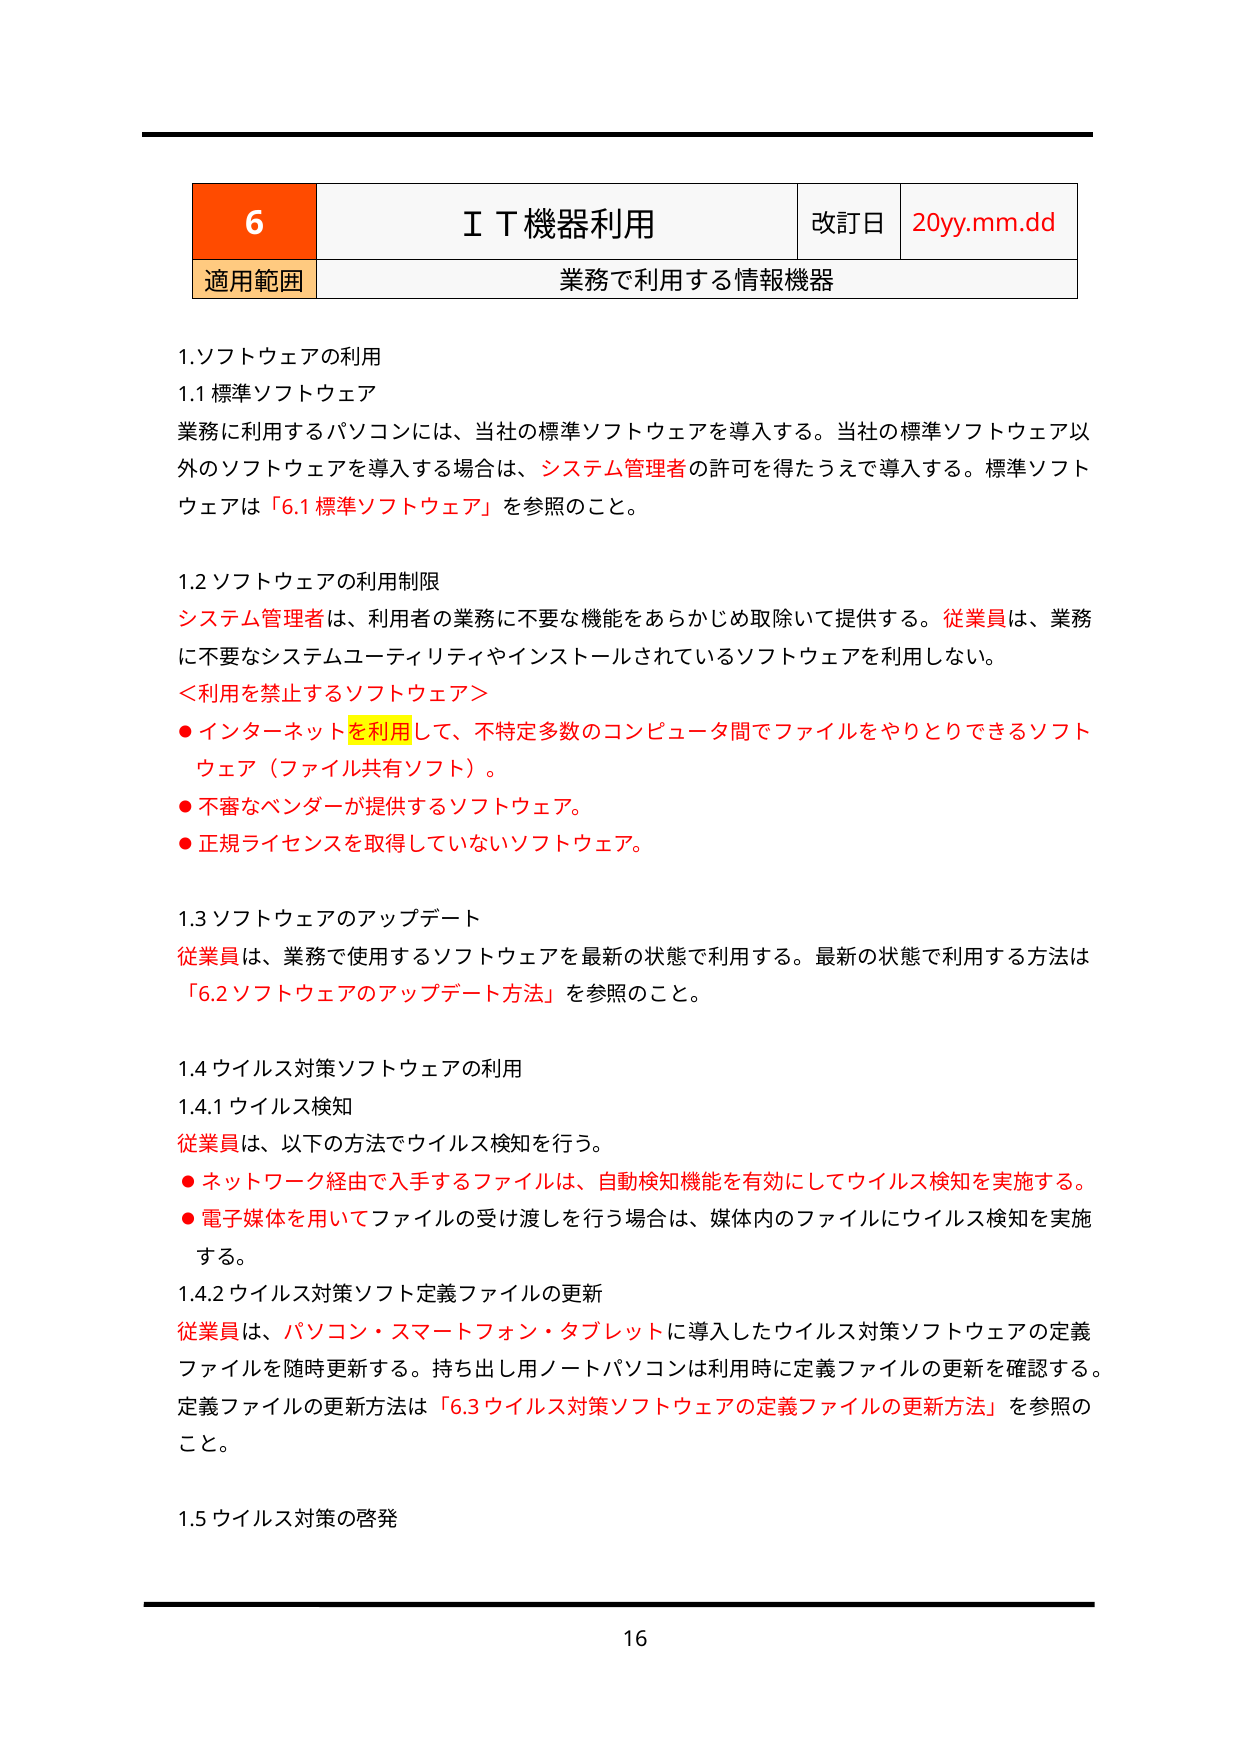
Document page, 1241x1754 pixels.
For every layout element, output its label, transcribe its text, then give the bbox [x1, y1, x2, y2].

text 1.ソフトウェアの利用 [177, 336, 1092, 374]
text 従業員は、業務で使用するソフトウェアを最新の状態で利用する。最新の状態で利用する方法は「6.2ソフトウェアのアップデート方法」を参照のこと。 [177, 936, 1092, 1011]
list インターネットを利用して、不特定多数のコンピュータ間でファイルをやりとりできるソフトウェア（ファイル共有ソフト）。 [177, 711, 1092, 786]
text 1.4.1ウイルス検知 [177, 1086, 1092, 1124]
text 1.1標準ソフトウェア [177, 374, 1092, 411]
text 1.5ウイルス対策の啓発 [177, 1499, 1092, 1536]
list 電子媒体を用いてファイルの受け渡しを行う場合は、媒体内のファイルにウイルス検知を実施する。 [180, 1199, 1092, 1274]
text 業務に利用するパソコンには、当社の標準ソフトウェアを導入する。当社の標準ソフトウェア以外のソフトウェアを導入する場合は、システム管理者の許可を得たうえで導入する。標準ソフトウェアは「6.1標準ソフトウェア」を参照のこと。 [177, 411, 1092, 524]
text 1.4.2ウイルス対策ソフト定義ファイルの更新 [177, 1274, 1092, 1311]
table_cell 適用範囲 [193, 260, 316, 298]
text 1.2ソフトウェアの利用制限 [177, 561, 1092, 599]
table_header 改訂日 [798, 184, 900, 259]
table_header 6 [193, 184, 316, 259]
text 1.4ウイルス対策ソフトウェアの利用 [177, 1049, 1092, 1086]
text ＜利用を禁止するソフトウェア＞ [177, 674, 1092, 711]
table_cell 業務で利用する情報機器 [317, 260, 1077, 298]
list 不審なベンダーが提供するソフトウェア。 [177, 786, 1092, 824]
text 1.3ソフトウェアのアップデート [177, 899, 1092, 936]
text 従業員は、パソコン・スマートフォン・タブレットに導入したウイルス対策ソフトウェアの定義ファイルを随時更新する。持ち出し用ノートパソコンは利用時に定義ファイルの更新を確認する。定義ファイルの更新方法は「6.3ウイルス対策ソフトウェアの定義ファイルの更新方法」を参照のこと。 [177, 1311, 1092, 1461]
table_header 20yy.mm.dd [901, 184, 1077, 259]
list ネットワーク経由で入手するファイルは、自動検知機能を有効にしてウイルス検知を実施する。 [180, 1161, 1092, 1199]
table_header ＩＴ機器利用 [317, 184, 797, 259]
text 従業員は、以下の方法でウイルス検知を行う。 [177, 1124, 1092, 1161]
list 正規ライセンスを取得していないソフトウェア。 [177, 824, 1092, 861]
text システム管理者は、利用者の業務に不要な機能をあらかじめ取除いて提供する。従業員は、業務に不要なシステムユーティリティやインストールされているソフトウェアを利用しない。 [177, 599, 1092, 674]
